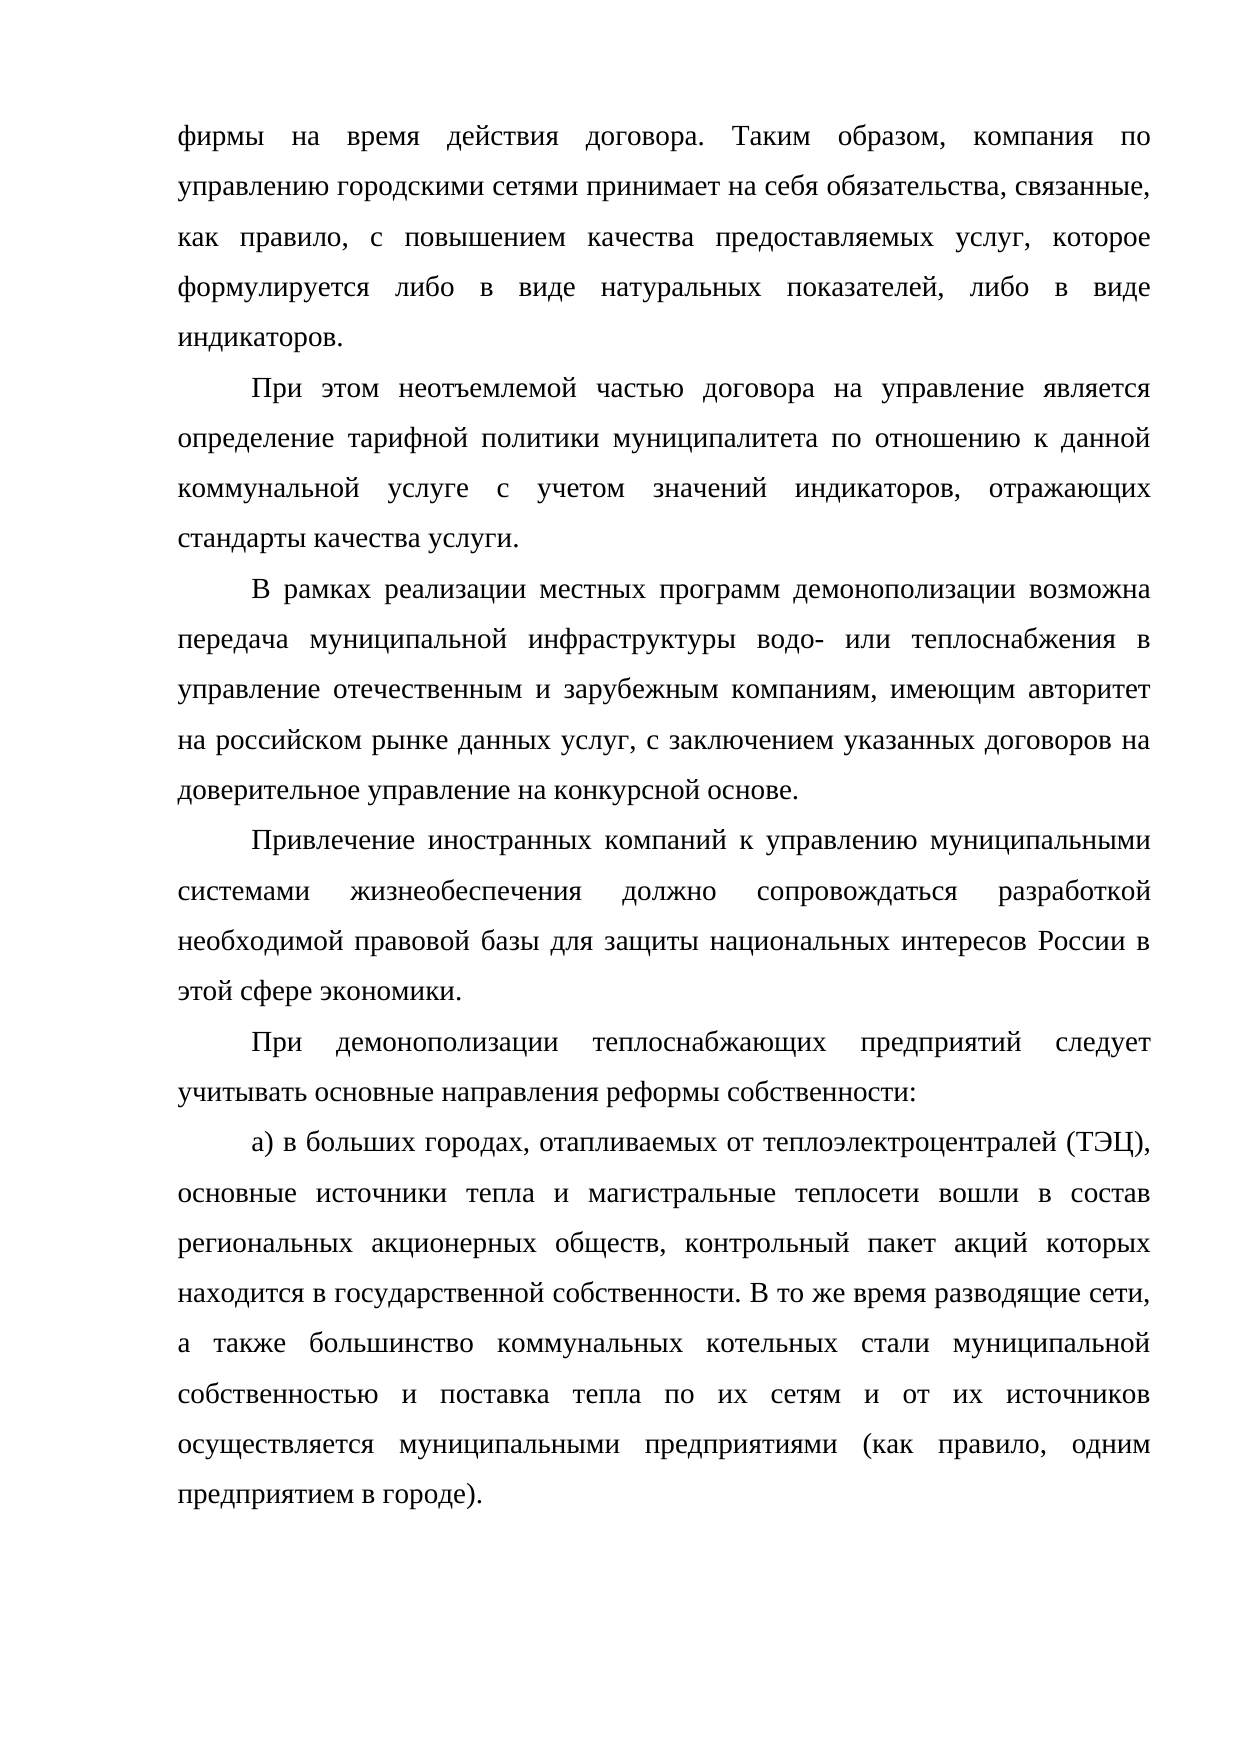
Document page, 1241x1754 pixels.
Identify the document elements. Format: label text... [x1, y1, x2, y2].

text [177, 118, 1152, 353]
text а) в больших городах, отапливаемых от теплоэлектроцентралей (ТЭЦ), основные источники тепла и магистральные теплосети вошли в состав региональных акционерных обществ, контрольный пакет акций которых находится в государственной собственности. В то же время разводящие сети, а также большинство коммунальных котельных стали муниципальной собственностью и поставка тепла по их сетям и от их источников осуществляется муниципальными предприятиями (как правило, одним предприятием в городе). [177, 1124, 1152, 1510]
text При демонополизации теплоснабжающих предприятий следует учитывать основные направления реформы собственности: [177, 1024, 1152, 1108]
text Привлечение иностранных компаний к управлению муниципальными системами жизнеобеспечения должно сопровождаться разработкой необходимой правовой базы для защиты национальных интересов России в этой сфере экономики. [177, 822, 1152, 1007]
text При этом неотъемлемой частью договора на управление является определение тарифной политики муниципалитета по отношению к данной коммунальной услуге с учетом значений индикаторов, отражающих стандарты качества услуги. [177, 370, 1152, 554]
text В рамках реализации местных программ демонополизации возможна передача муниципальной инфраструктуры водо- или теплоснабжения в управление отечественным и зарубежным компаниям, имеющим авторитет на российском рынке данных услуг, с заключением указанных договоров на доверительное управление на конкурсной основе. [177, 571, 1152, 806]
